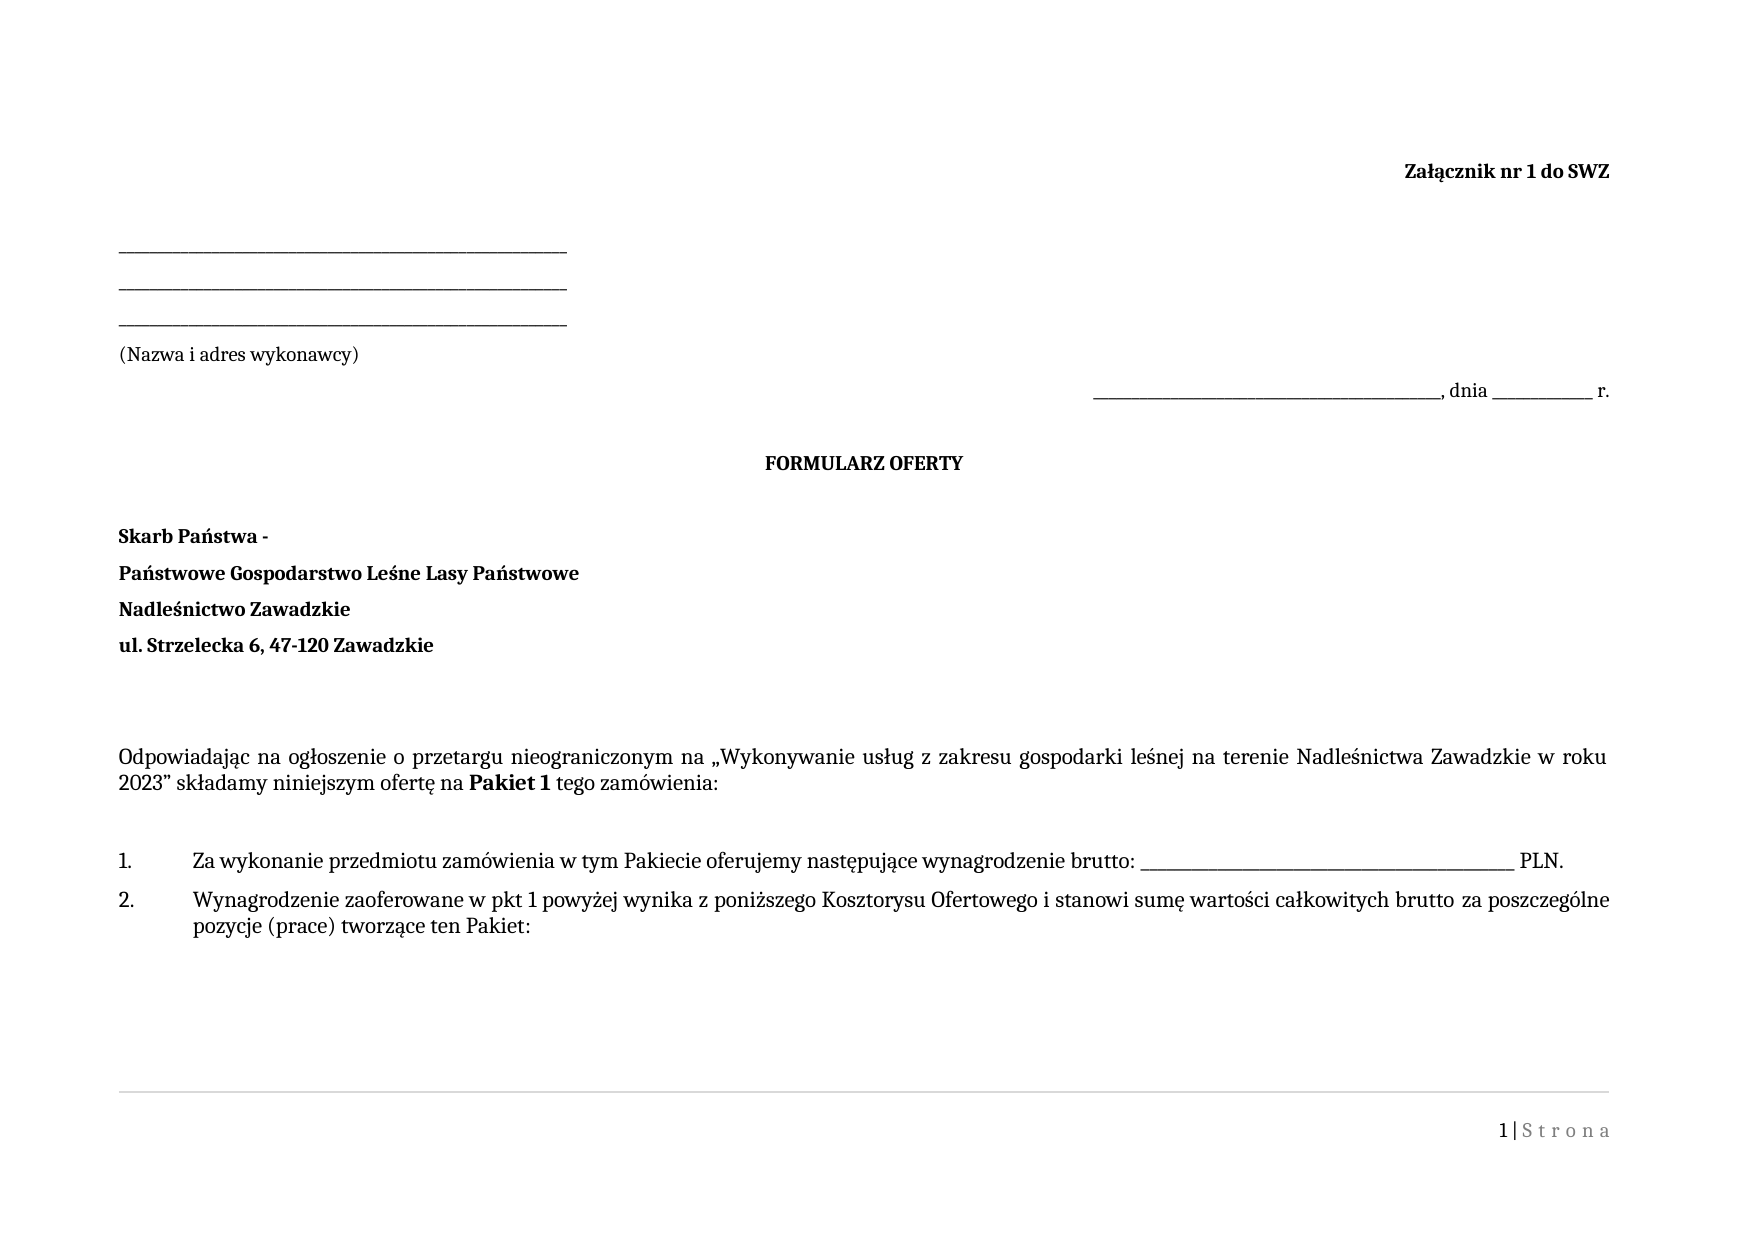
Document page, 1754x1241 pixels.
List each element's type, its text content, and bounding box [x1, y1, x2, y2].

text ul. Strzelecka 6, 47-120 Zawadzkie [119, 634, 1609, 658]
text Odpowiadając na ogłoszenie o przetargu nieograniczonym na „Wykonywanie usług z zakresu gospodarki leśnej na terenie Nadleśnictwa Zawadzkie w roku 2023” składamy niniejszym ofertę na Pakiet 1 tego zamówienia: [119, 743, 1609, 796]
text _____________________________________________, dnia _____________ r. [119, 379, 1609, 403]
text Nadleśnictwo Zawadzkie [119, 598, 1609, 622]
text Skarb Państwa - [119, 525, 1609, 549]
text __________________________________________________________ [119, 233, 1609, 257]
text __________________________________________________________ [119, 269, 1609, 293]
text 1. Za wykonanie przedmiotu zamówienia w tym Pakiecie oferujemy następujące wynagrodzenie brutto: ____________________________________________ PLN. [119, 848, 1609, 874]
text Państwowe Gospodarstwo Leśne Lasy Państwowe [119, 561, 1609, 585]
text FORMULARZ OFERTY [119, 452, 1609, 476]
text 2. Wynagrodzenie zaoferowane w pkt 1 powyżej wynika z poniższego Kosztorysu Ofertowego i stanowi sumę wartości całkowitych brutto za poszczególne pozycje (prace) tworzące ten Pakiet: [119, 886, 1609, 939]
text (Nazwa i adres wykonawcy) [119, 342, 1609, 366]
text Załącznik nr 1 do SWZ [119, 160, 1609, 184]
text __________________________________________________________ [119, 306, 1609, 330]
